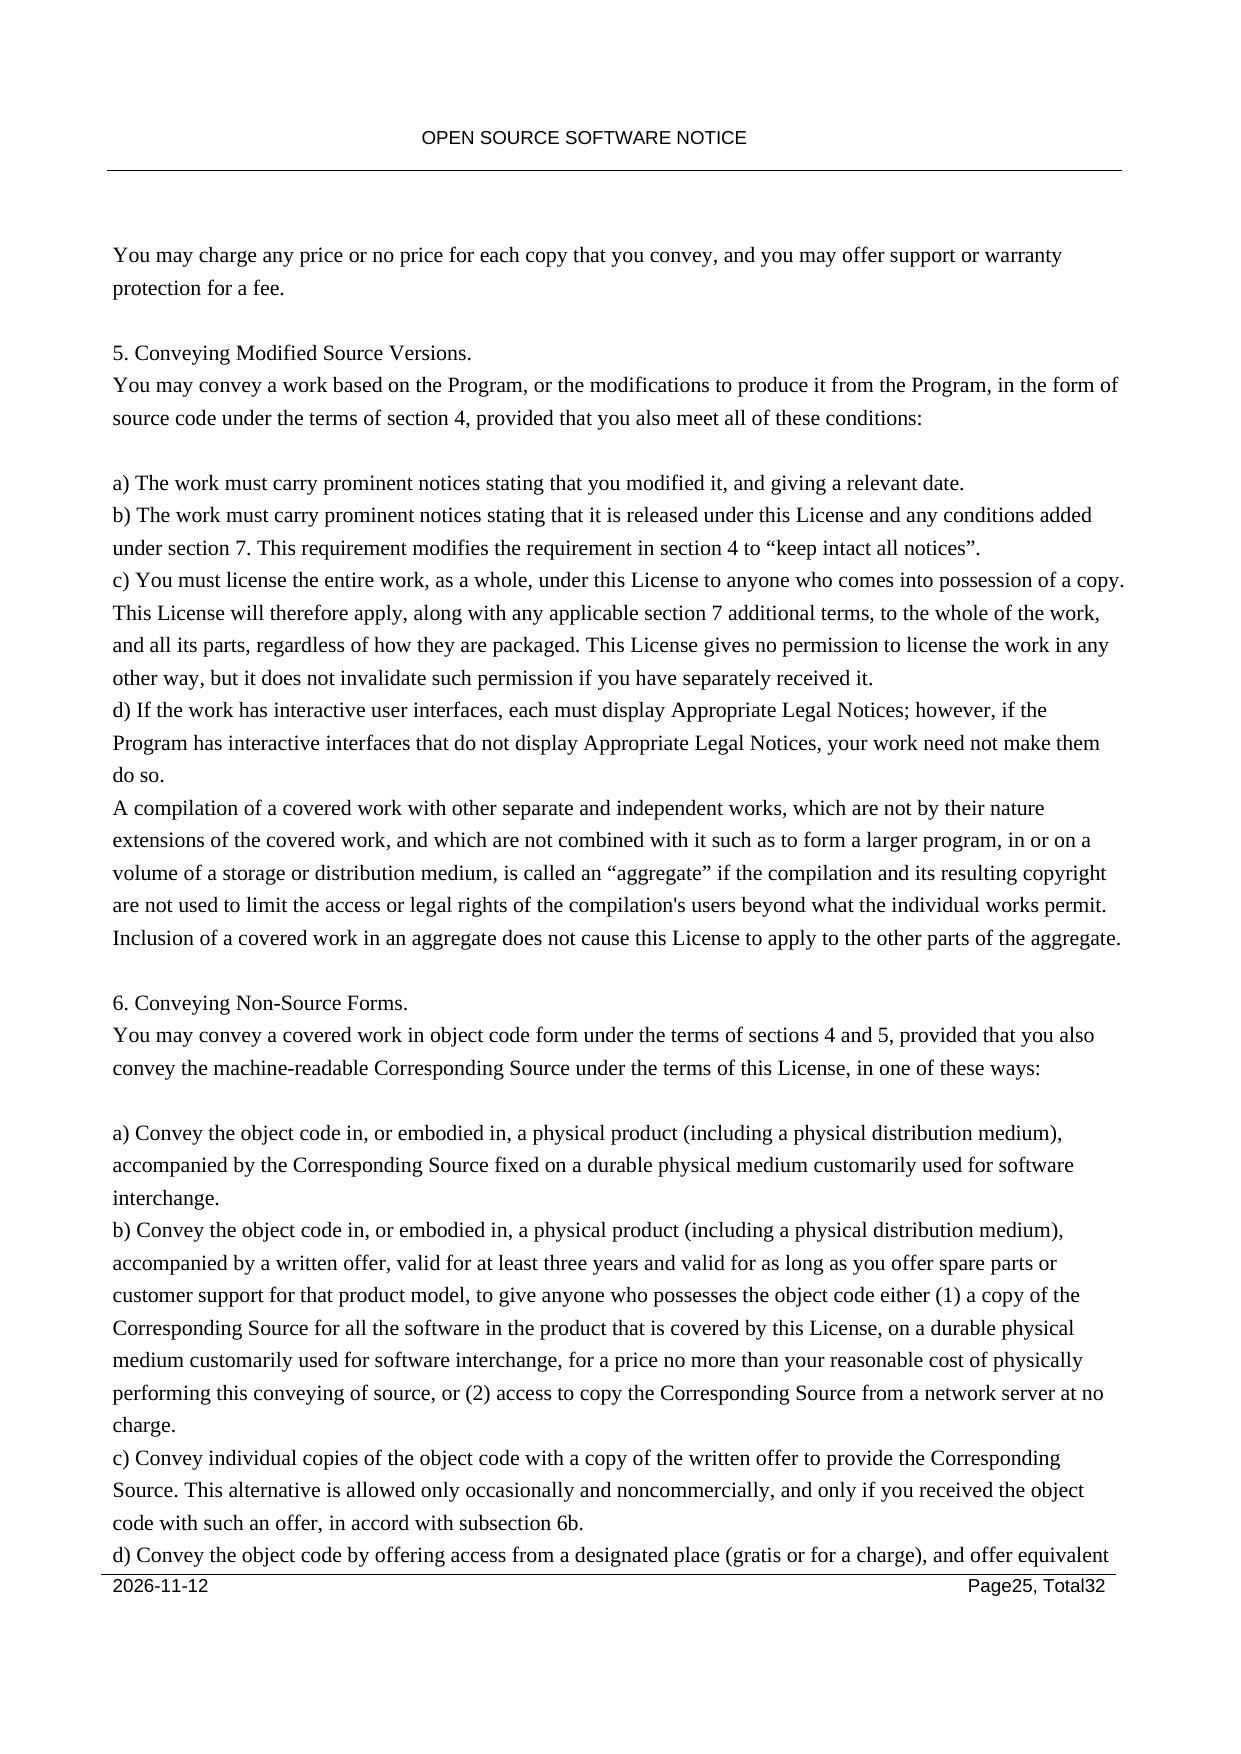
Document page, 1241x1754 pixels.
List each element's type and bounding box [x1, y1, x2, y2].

text [112, 206, 1128, 1571]
